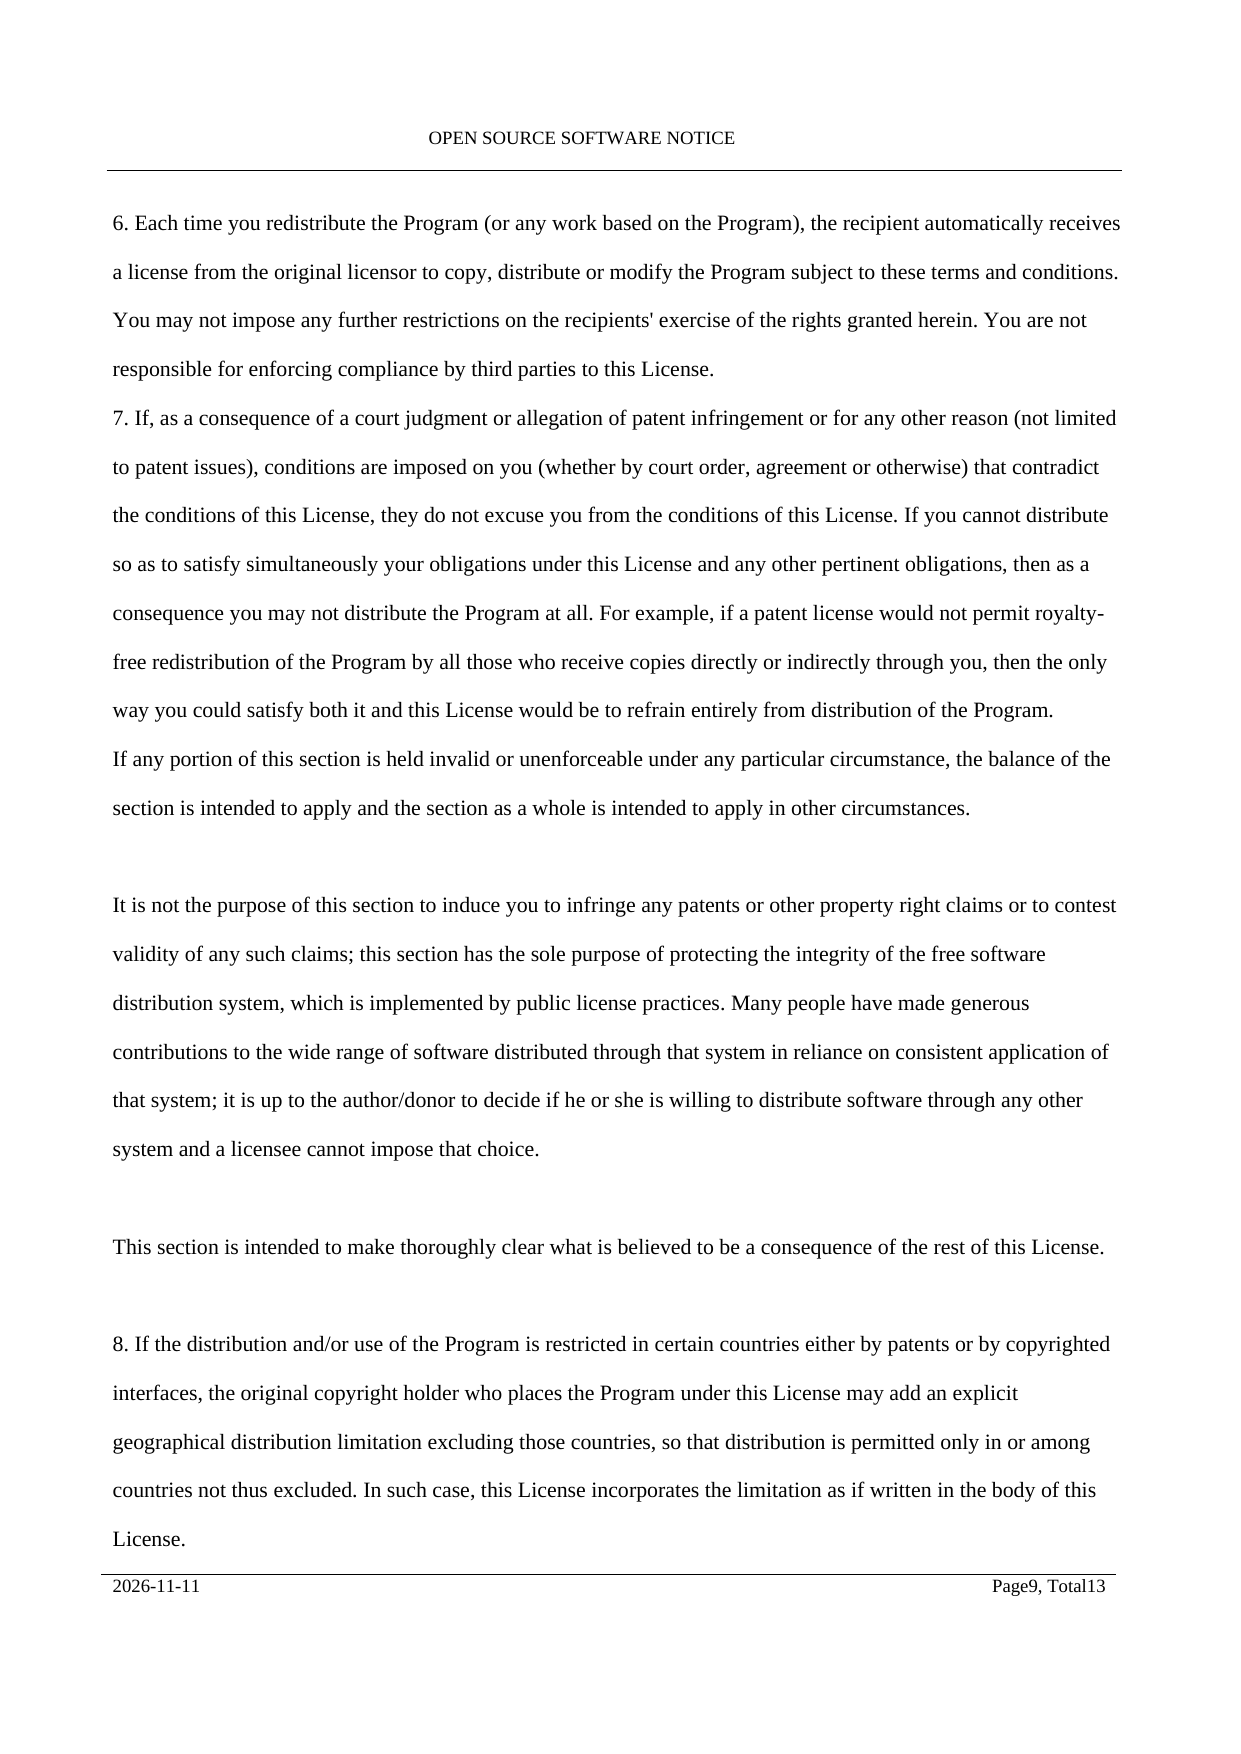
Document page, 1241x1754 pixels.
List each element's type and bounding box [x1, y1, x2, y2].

text [112, 206, 1128, 1555]
